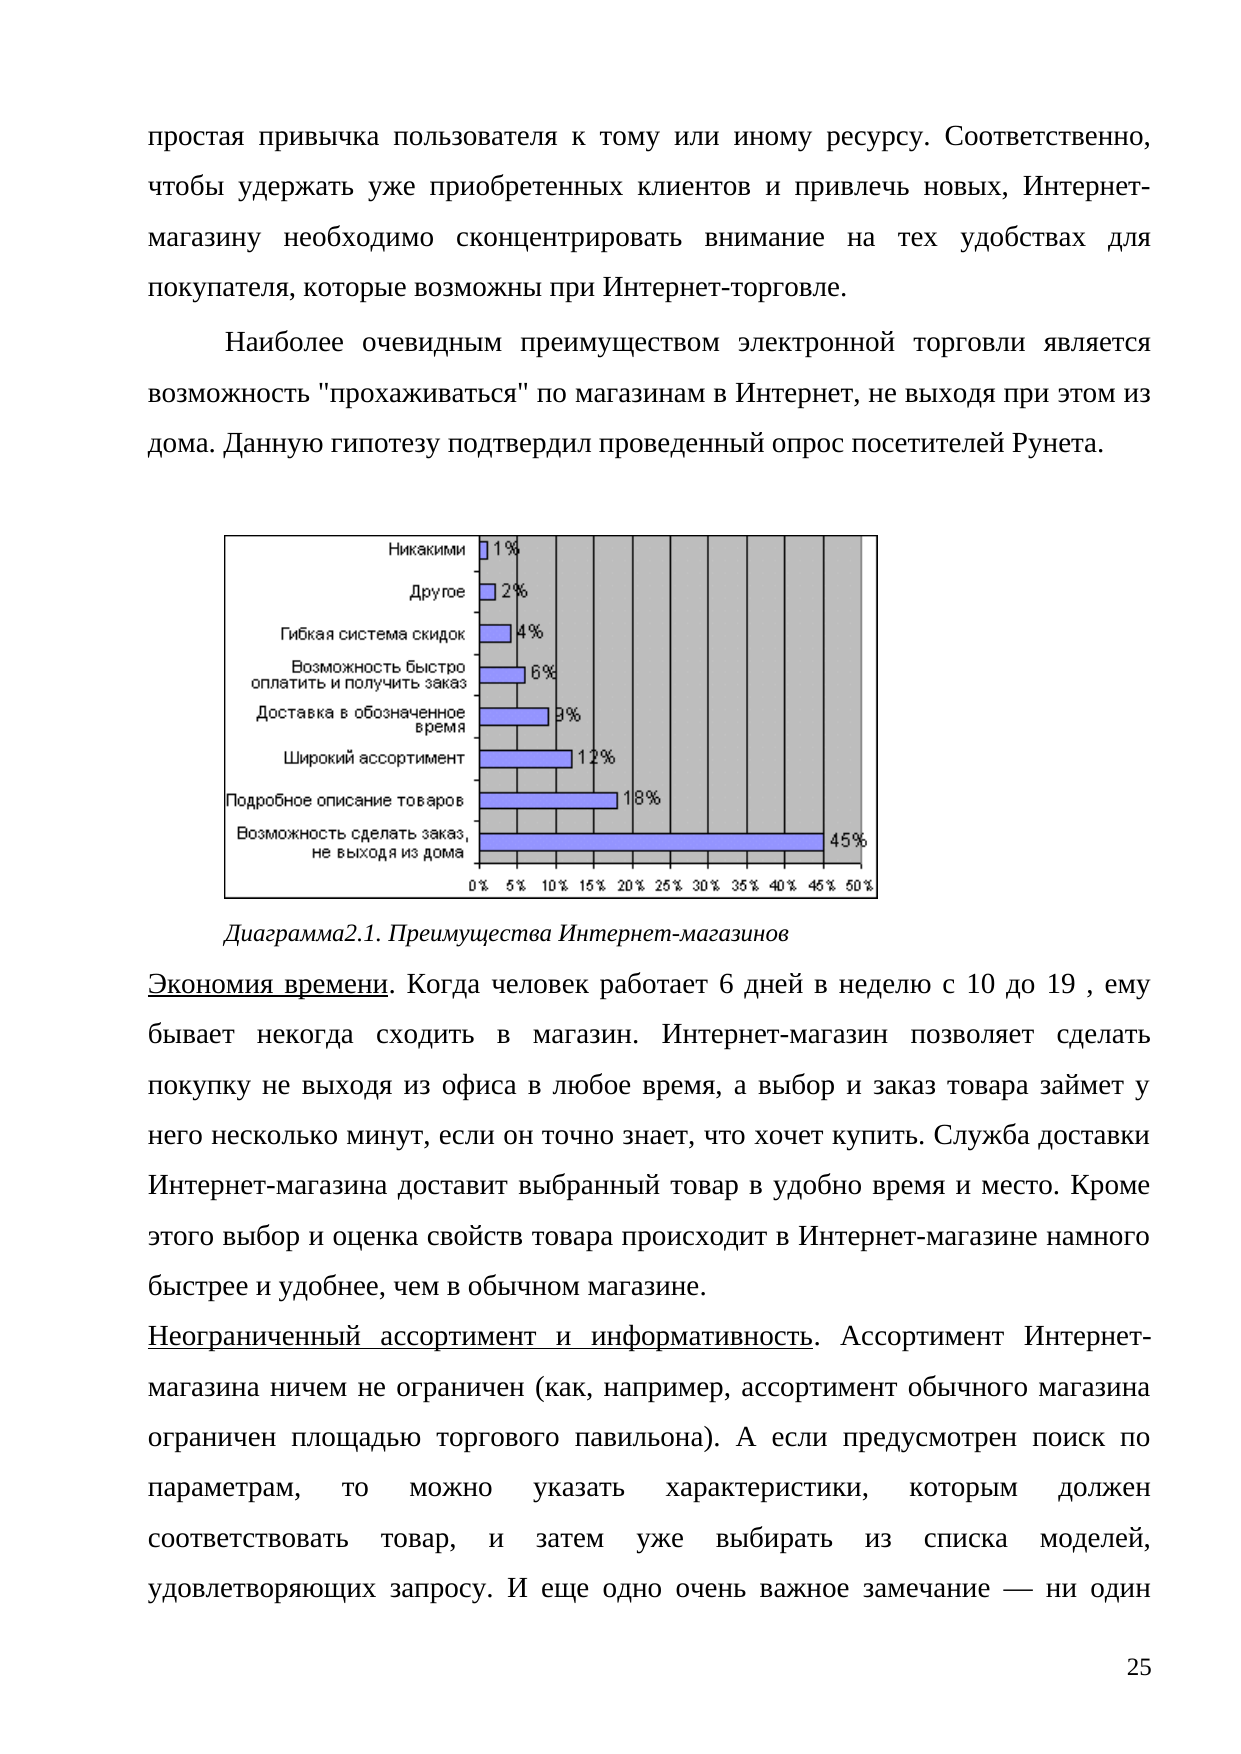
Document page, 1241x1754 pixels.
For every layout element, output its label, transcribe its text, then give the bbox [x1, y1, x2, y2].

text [148, 1318, 1152, 1603]
text Наиболее очевидным преимуществом электронной торговли является возможность "прохаживаться" по магазинам в Интернет, не выходя при этом из дома. Данную гипотезу подтвердил проведенный опрос посетителей Рунета. [148, 324, 1152, 459]
text Экономия времени. Когда человек работает 6 дней в неделю с 10 до 19 , ему бывает некогда сходить в магазин. Интернет-магазин позволяет сделать покупку не выходя из офиса в любое время, а выбор и заказ товара займет у него несколько минут, если он точно знает, что хочет купить. Служба доставки Интернет-магазина доставит выбранный товар в удобно время и место. Кроме этого выбор и оценка свойств товара происходит в Интернет-магазине намного быстрее и удобнее, чем в обычном магазине. [148, 966, 1152, 1302]
picture [224, 535, 878, 899]
text Диаграмма2.1. Преимущества Интернет-магазинов [148, 918, 1152, 947]
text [148, 118, 1152, 303]
